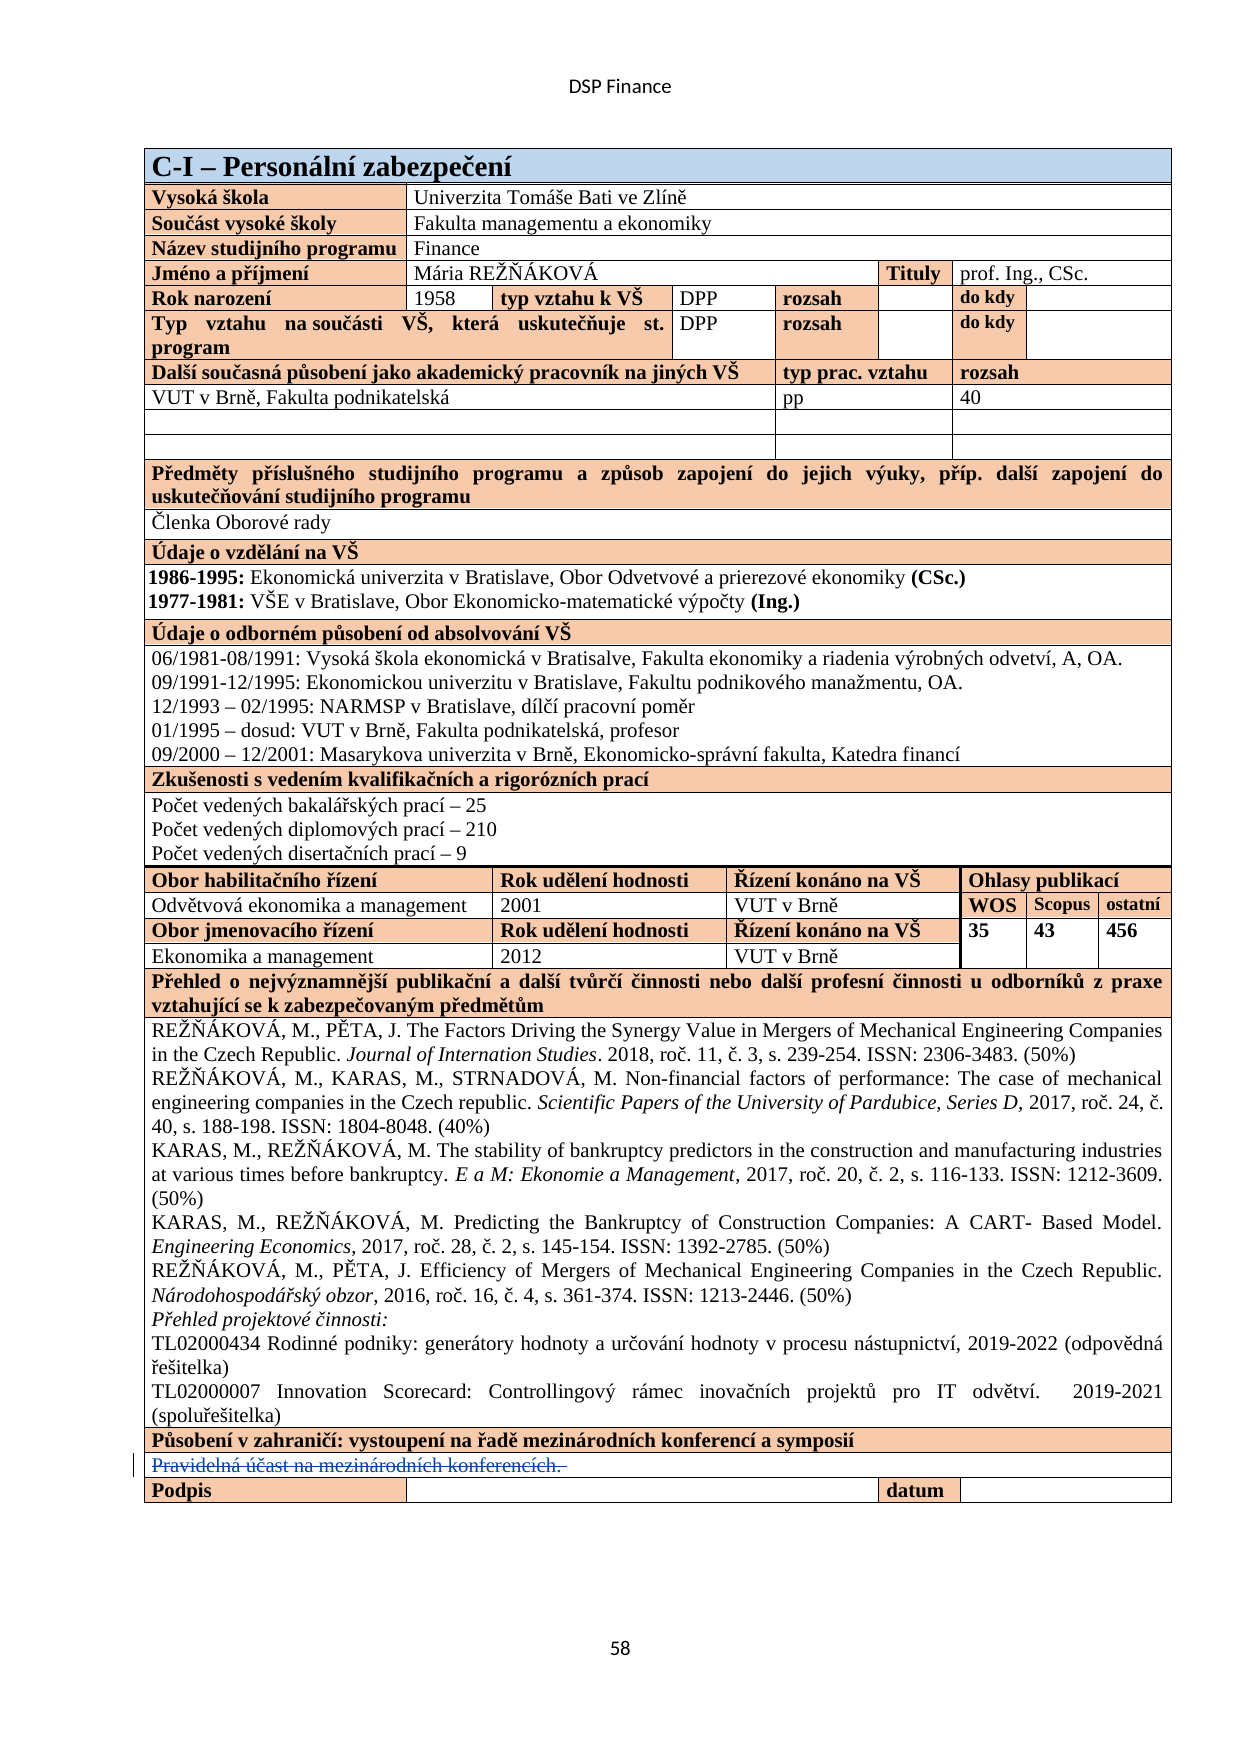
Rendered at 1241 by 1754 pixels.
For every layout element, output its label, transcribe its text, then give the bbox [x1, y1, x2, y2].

table_cell datum [879, 1478, 960, 1502]
table_cell Řízení konáno na VŠ [727, 919, 959, 942]
table_cell prof. Ing., CSc. [953, 261, 1171, 285]
table_cell Mária REŽŇÁKOVÁ [407, 261, 878, 285]
table_cell WOS [962, 893, 1026, 917]
table_cell Členka Oborové rady [145, 510, 1171, 539]
table_cell Zkušenosti s vedením kvalifikačních a rigorózních prací [145, 767, 1171, 792]
table_cell do kdy [953, 286, 1026, 310]
table_cell Součást vysoké školy [145, 210, 406, 234]
table_cell Scopus [1027, 893, 1098, 917]
table_cell DPP [673, 286, 775, 310]
table_cell 456 [1099, 919, 1171, 968]
table_cell REŽŇÁKOVÁ, M., PĚTA, J. The Factors Driving the Synergy Value in Mergers of Mechanical Engineering Companies in the Czech Republic. Journal of Internation Studies. 2018, roč. 11, č. 3, s. 239-254. ISSN: 2306-3483. (50%) REŽŇÁKOVÁ, M., KARAS, M., STRNADOVÁ, M. Non-financial factors of performance: The case of mechanical engineering companies in the Czech republic. Scientific Papers of the University of Pardubice, Series D, 2017, roč. 24, č. 40, s. 188-198. ISSN: 1804-8048. (40%) KARAS, M., REŽŇÁKOVÁ, M. The stability of bankruptcy predictors in the construction and manufacturing industries at various times before bankruptcy. E a M: Ekonomie a Management, 2017, roč. 20, č. 2, s. 116-133. ISSN: 1212-3609. (50%) KARAS, M., REŽŇÁKOVÁ, M. Predicting the Bankruptcy of Construction Companies: A CART- Based Model. Engineering Economics, 2017, roč. 28, č. 2, s. 145-154. ISSN: 1392-2785. (50%) REŽŇÁKOVÁ, M., PĚTA, J. Efficiency of Mergers of Mechanical Engineering Companies in the Czech Republic. Národohospodářský obzor, 2016, roč. 16, č. 4, s. 361-374. ISSN: 1213-2446. (50%) Přehled projektové činnosti: TL02000434 Rodinné podniky: generátory hodnoty a určování hodnoty v procesu nástupnictví, 2019-2022 (odpovědná řešitelka) TL02000007 Innovation Scorecard: Controllingový rámec inovačních projektů pro IT odvětví. 2019-2021 (spoluřešitelka) [145, 1018, 1171, 1427]
table_cell rozsah [776, 311, 878, 359]
table_cell 1958 [407, 286, 492, 310]
table_cell Finance [407, 236, 1171, 259]
table_cell Předměty příslušného studijního programu a způsob zapojení do jejich výuky, příp. další zapojení do uskutečňování studijního programu [145, 460, 1171, 508]
table_cell [879, 311, 952, 359]
table_cell Rok udělení hodnosti [493, 868, 726, 892]
table_cell Působení v zahraničí: vystoupení na řadě mezinárodních konferencí a symposií [145, 1428, 1171, 1452]
table_cell Typ vztahu na součásti VŠ, která uskutečňuje st. program [145, 311, 672, 359]
table_header C-I – Personální zabezpečení [145, 149, 1171, 182]
table_cell [1027, 311, 1171, 359]
table_cell DPP [673, 311, 775, 359]
table_cell Údaje o odborném působení od absolvování VŠ [145, 620, 1171, 644]
table_cell [953, 410, 1171, 434]
table_cell [145, 435, 775, 459]
table_cell 43 [1027, 919, 1098, 968]
table_cell rozsah [953, 360, 1171, 384]
table_cell Obor jmenovacího řízení [145, 919, 492, 942]
table_cell [776, 410, 952, 434]
table_cell typ prac. vztahu [776, 360, 952, 384]
table_cell Fakulta managementu a ekonomiky [407, 210, 1171, 234]
table_cell 1986-1995: Ekonomická univerzita v Bratislave, Obor Odvetvové a prierezové ekonomiky (CSc.) 1977-1981: VŠE v Bratislave, Obor Ekonomicko-matematické výpočty (Ing.) [145, 565, 1171, 619]
table_cell Řízení konáno na VŠ [727, 868, 959, 892]
table_cell pp [776, 385, 952, 409]
table_cell [1027, 286, 1171, 310]
table_cell Počet vedených bakalářských prací – 25 Počet vedených diplomových prací – 210 Počet vedených disertačních prací – 9 [145, 793, 1171, 865]
table_cell rozsah [776, 286, 878, 310]
table_cell Rok narození [145, 286, 406, 310]
table_cell 2012 [493, 944, 726, 968]
table_cell Přehled o nejvýznamnější publikační a další tvůrčí činnosti nebo další profesní činnosti u odborníků z praxe vztahující se k zabezpečovaným předmětům [145, 969, 1171, 1017]
table_cell VUT v Brně [727, 944, 959, 968]
table_cell 2001 [493, 893, 726, 917]
table_cell Podpis [145, 1478, 406, 1502]
table_cell Obor habilitačního řízení [145, 868, 492, 892]
table_cell [961, 1478, 1171, 1502]
table_cell Ohlasy publikací [962, 868, 1171, 892]
table_cell Rok udělení hodnosti [493, 919, 726, 942]
table_cell Univerzita Tomáše Bati ve Zlíně [407, 185, 1171, 209]
table_cell VUT v Brně [727, 893, 959, 917]
table_cell [879, 286, 952, 310]
table_cell VUT v Brně, Fakulta podnikatelská [145, 385, 775, 409]
table_cell Ekonomika a management [145, 944, 492, 968]
table_cell [145, 1453, 1171, 1477]
table_cell typ vztahu k VŠ [493, 286, 672, 310]
table_cell Název studijního programu [145, 236, 406, 259]
table_cell Další současná působení jako akademický pracovník na jiných VŠ [145, 360, 775, 384]
table_cell Tituly [879, 261, 952, 285]
table_cell 40 [953, 385, 1171, 409]
table_cell Údaje o vzdělání na VŠ [145, 540, 1171, 564]
table_cell 06/1981-08/1991: Vysoká škola ekonomická v Bratisalve, Fakulta ekonomiky a riadenia výrobných odvetví, A, OA. 09/1991-12/1995: Ekonomickou univerzitu v Bratislave, Fakultu podnikového manažmentu, OA. 12/1993 – 02/1995: NARMSP v Bratislave, dílčí pracovní poměr 01/1995 – dosud: VUT v Brně, Fakulta podnikatelská, profesor 09/2000 – 12/2001: Masarykova univerzita v Brně, Ekonomicko-správní fakulta, Katedra financí [145, 646, 1171, 766]
table_cell [407, 1478, 878, 1502]
table_cell do kdy [953, 311, 1026, 359]
table_cell [953, 435, 1171, 459]
table_cell ostatní [1099, 893, 1171, 917]
table_cell Jméno a příjmení [145, 261, 406, 285]
table_cell [776, 435, 952, 459]
table_cell Vysoká škola [145, 185, 406, 209]
table_cell [145, 410, 775, 434]
table_cell 35 [962, 919, 1026, 968]
table_cell Odvětvová ekonomika a management [145, 893, 492, 917]
